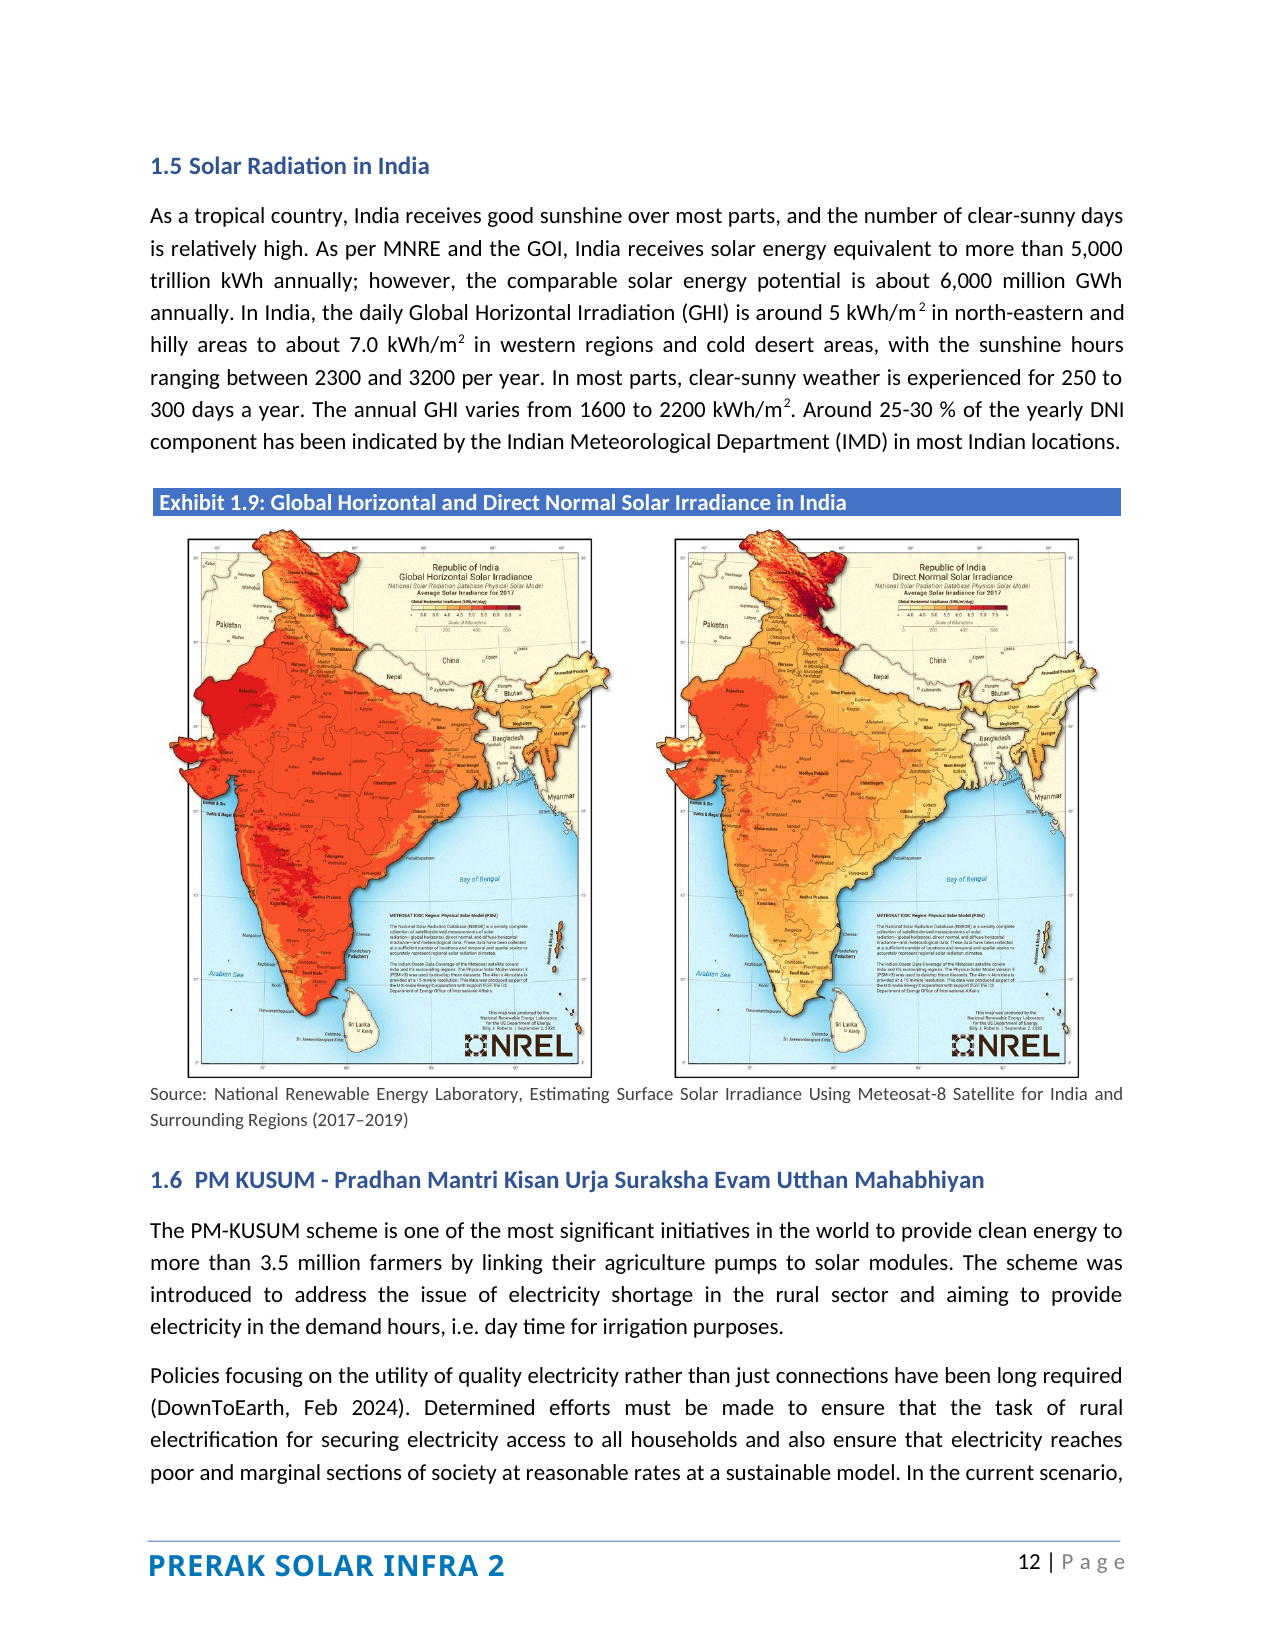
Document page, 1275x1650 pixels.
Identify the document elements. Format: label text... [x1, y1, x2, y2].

picture [648, 528, 1105, 1079]
subtitle Solar Radiation in India [150, 150, 1125, 181]
picture [161, 528, 618, 1079]
text Source: National Renewable Energy Laboratory, Estimating Surface Solar Irradiance Using Meteosat-8 Satellite for India and Surrounding Regions (2017–2019) [150, 1082, 1125, 1131]
text The PM-KUSUM scheme is one of the most significant initiatives in the world to provide clean energy to more than 3.5 million farmers by linking their agriculture pumps to solar modules. The scheme was introduced to address the issue of electricity shortage in the rural sector and aiming to provide electricity in the demand hours, i.e. day time for irrigation purposes. [150, 1216, 1125, 1340]
text Exhibit 1.9: Global Horizontal and Direct Normal Solar Irradiance in India [153, 488, 1121, 516]
table_header [637, 529, 1124, 1082]
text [150, 1361, 1125, 1486]
text As a tropical country, India receives good sunshine over most parts, and the number of clear-sunny days is relatively high. As per MNRE and the GOI, India receives solar energy equivalent to more than 5,000 trillion kWh annually; however, the comparable solar energy potential is about 6,000 million GWh annually. In India, the daily Global Horizontal Irradiation (GHI) is around 5 kWh/m2 in north-eastern and hilly areas to about 7.0 kWh/m2 in western regions and cold desert areas, with the sunshine hours ranging between 2300 and 3200 per year. In most parts, clear-sunny weather is experienced for 250 to 300 days a year. The annual GHI varies from 1600 to 2200 kWh/m2. Around 25-30 % of the yearly DNI component has been indicated by the Indian Meteorological Department (IMD) in most Indian locations. [150, 202, 1125, 455]
subtitle PM KUSUM - Pradhan Mantri Kisan Urja Suraksha Evam Utthan Mahabhiyan [150, 1164, 1125, 1194]
table_header [150, 529, 637, 1082]
